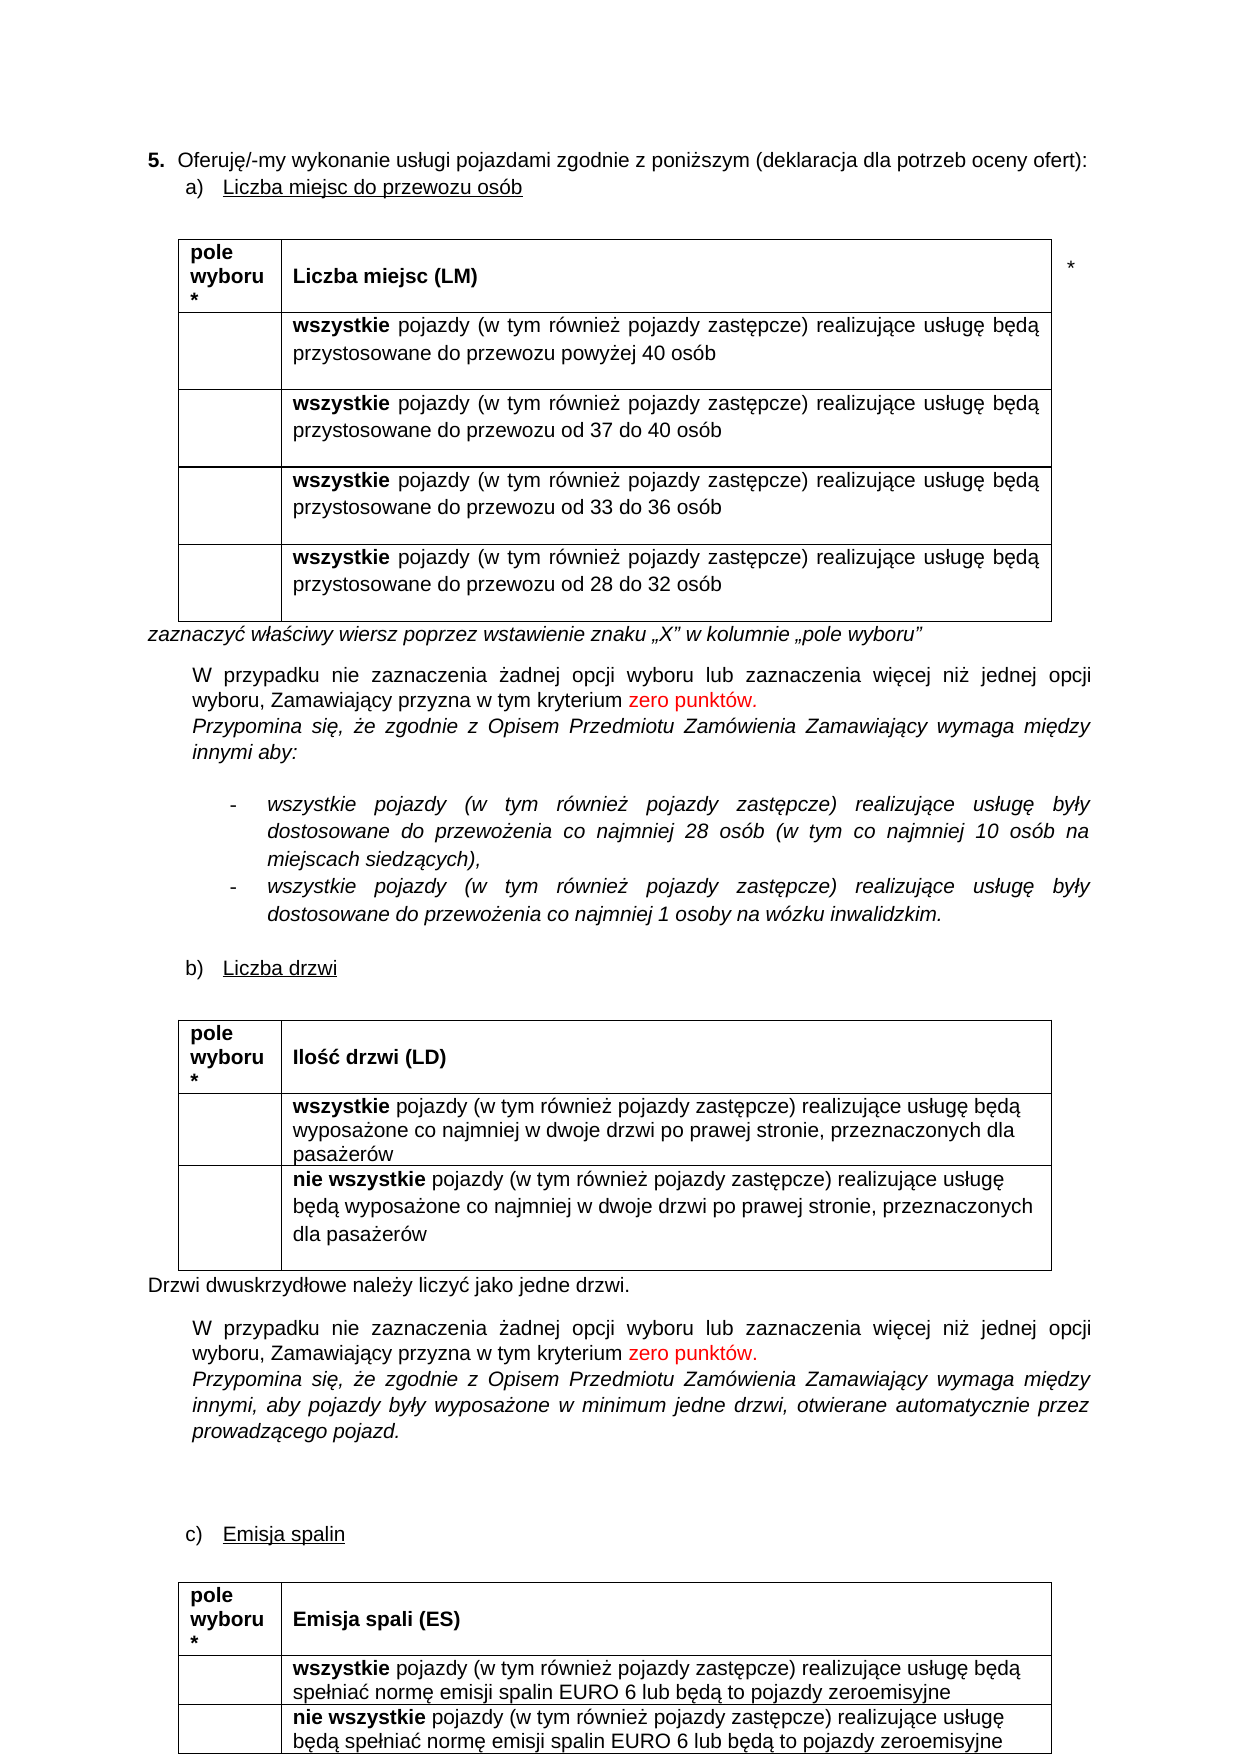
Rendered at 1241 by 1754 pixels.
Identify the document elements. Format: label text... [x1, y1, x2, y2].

table_cell [179, 1094, 281, 1165]
table_cell wszystkie pojazdy (w tym również pojazdy zastępcze) realizujące usługę będą przystosowane do przewozu od 28 do 32 osób [282, 545, 1051, 621]
list Liczba miejsc do przewozu osób [185, 175, 1093, 199]
list Oferuję/-my wykonanie usługi pojazdami zgodnie z poniższym (deklaracja dla potrzeb oceny ofert): [148, 148, 1093, 172]
table_header pole wyboru * [179, 1021, 281, 1092]
text Przypomina się, że zgodnie z Opisem Przedmiotu Zamówienia Zamawiający wymaga między innymi, aby pojazdy były wyposażone w minimum jedne drzwi, otwierane automatycznie przez prowadzącego pojazd. [192, 1367, 1093, 1443]
table_cell [179, 545, 281, 621]
table_cell wszystkie pojazdy (w tym również pojazdy zastępcze) realizujące usługę będą spełniać normę emisji spalin EURO 6 lub będą to pojazdy zeroemisyjne [282, 1656, 1051, 1704]
text Przypomina się, że zgodnie z Opisem Przedmiotu Zamówienia Zamawiający wymaga między innymi aby: [192, 714, 1093, 764]
table_header pole wyboru * [179, 1583, 281, 1655]
table_cell [179, 313, 281, 389]
table_header Ilość drzwi (LD) [282, 1021, 1051, 1092]
table_cell [179, 390, 281, 466]
table_header Liczba miejsc (LM) [282, 240, 1051, 312]
table_header Emisja spali (ES) [282, 1583, 1051, 1655]
text W przypadku nie zaznaczenia żadnej opcji wyboru lub zaznaczenia więcej niż jednej opcji wyboru, Zamawiający przyzna w tym kryterium zero punktów. [192, 1315, 1093, 1365]
table_cell wszystkie pojazdy (w tym również pojazdy zastępcze) realizujące usługę będą przystosowane do przewozu powyżej 40 osób [282, 313, 1051, 389]
list Liczba drzwi [185, 955, 1093, 979]
table_cell [179, 1656, 281, 1704]
table_cell nie wszystkie pojazdy (w tym również pojazdy zastępcze) realizujące usługę będą wyposażone co najmniej w dwoje drzwi po prawej stronie, przeznaczonych dla pasażerów [282, 1166, 1051, 1270]
table_cell [179, 1166, 281, 1270]
list Emisja spalin [185, 1522, 1093, 1546]
list wszystkie pojazdy (w tym również pojazdy zastępcze) realizujące usługę były dostosowane do przewożenia co najmniej 1 osoby na wózku inwalidzkim. [229, 874, 1093, 926]
text Drzwi dwuskrzydłowe należy liczyć jako jedne drzwi. [148, 1036, 1093, 1297]
table_header pole wyboru * [179, 240, 281, 312]
list wszystkie pojazdy (w tym również pojazdy zastępcze) realizujące usługę były dostosowane do przewożenia co najmniej 28 osób (w tym co najmniej 10 osób na miejscach siedzących), [229, 792, 1093, 871]
table_cell wszystkie pojazdy (w tym również pojazdy zastępcze) realizujące usługę będą przystosowane do przewozu od 33 do 36 osób [282, 468, 1051, 544]
table_cell [179, 468, 281, 544]
table_cell wszystkie pojazdy (w tym również pojazdy zastępcze) realizujące usługę będą przystosowane do przewozu od 37 do 40 osób [282, 390, 1051, 466]
table_cell wszystkie pojazdy (w tym również pojazdy zastępcze) realizujące usługę będą wyposażone co najmniej w dwoje drzwi po prawej stronie, przeznaczonych dla pasażerów [282, 1094, 1051, 1165]
table_cell [179, 1705, 281, 1753]
text * zaznaczyć właściwy wiersz poprzez wstawienie znaku „X” w kolumnie „pole wyboru” [148, 256, 1093, 646]
table_cell nie wszystkie pojazdy (w tym również pojazdy zastępcze) realizujące usługę będą spełniać normę emisji spalin EURO 6 lub będą to pojazdy zeroemisyjne [282, 1705, 1051, 1753]
text W przypadku nie zaznaczenia żadnej opcji wyboru lub zaznaczenia więcej niż jednej opcji wyboru, Zamawiający przyzna w tym kryterium zero punktów. [192, 662, 1093, 712]
